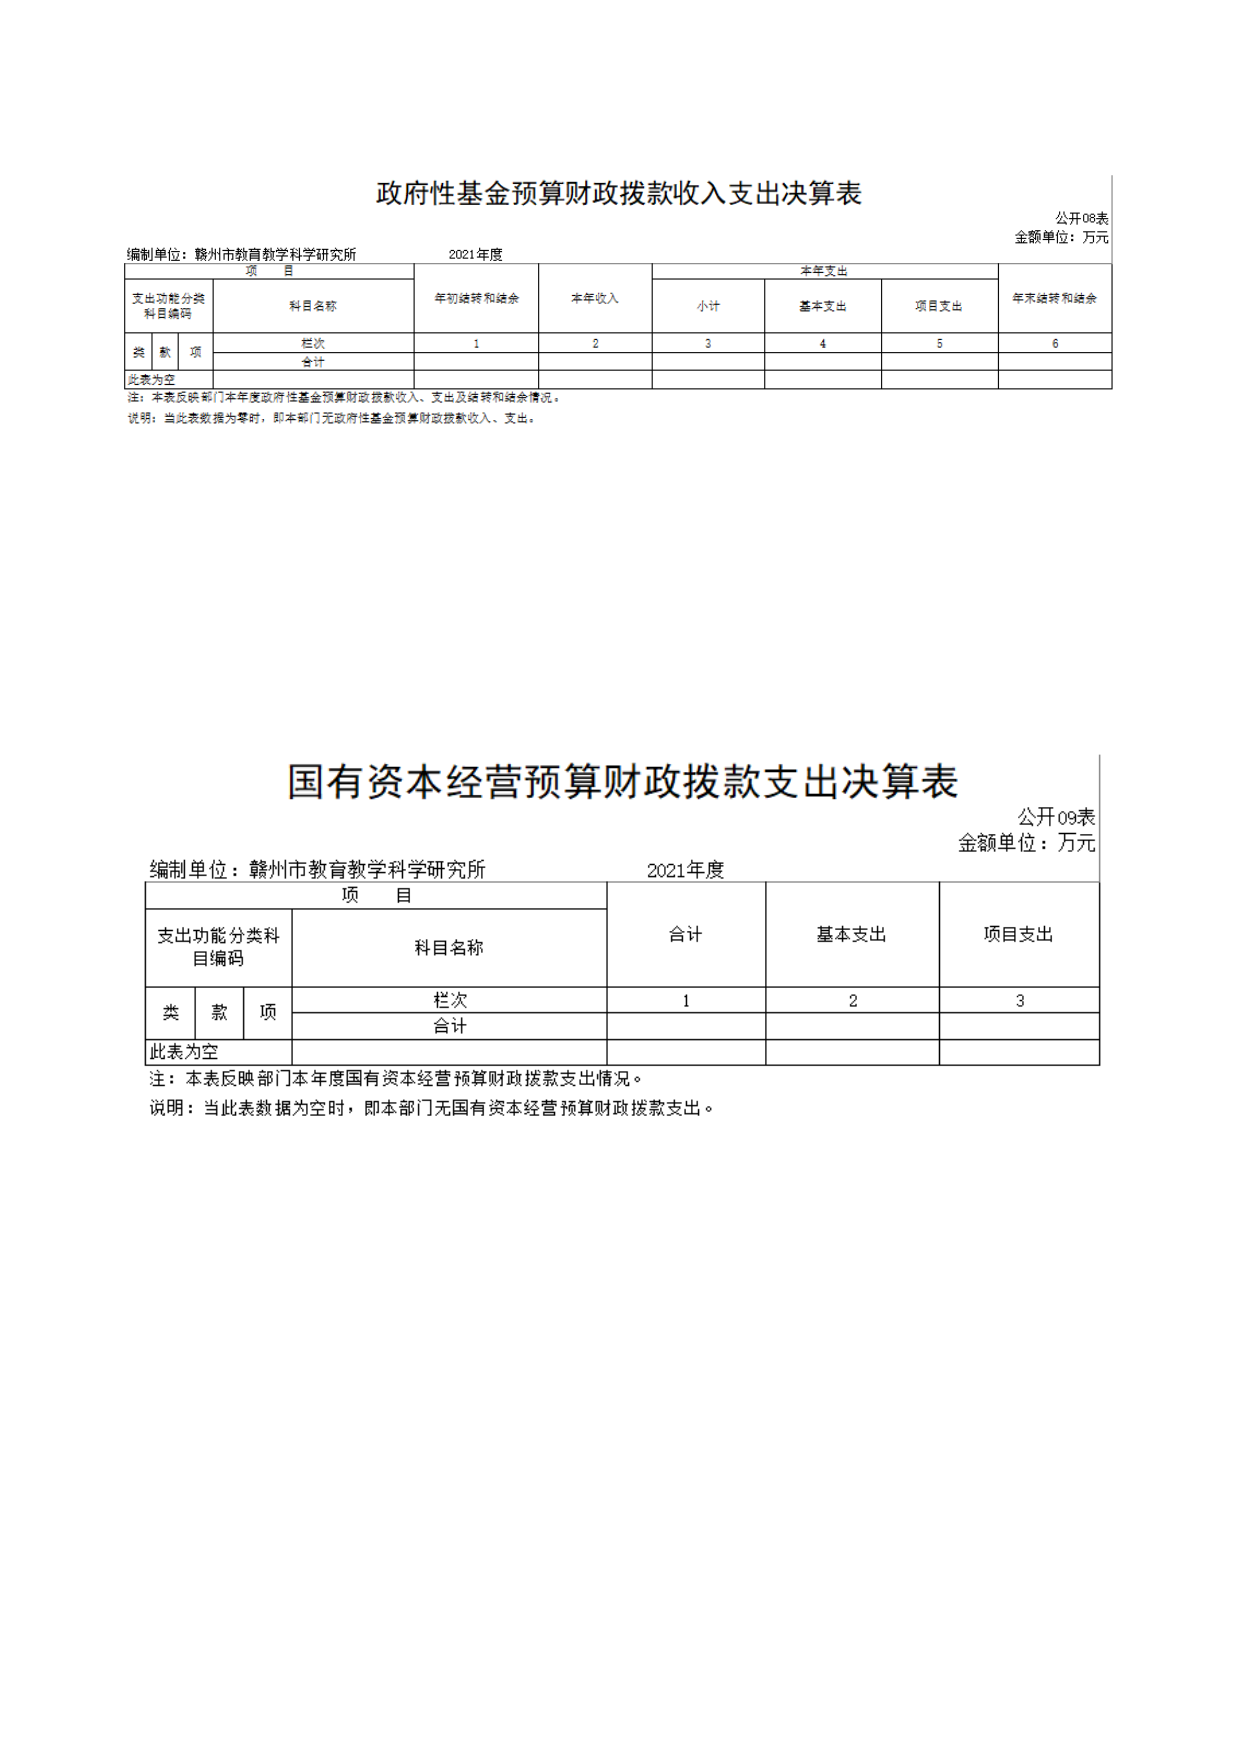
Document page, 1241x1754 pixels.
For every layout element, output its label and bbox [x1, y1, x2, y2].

picture [122, 736, 1118, 1124]
picture [122, 162, 1117, 429]
